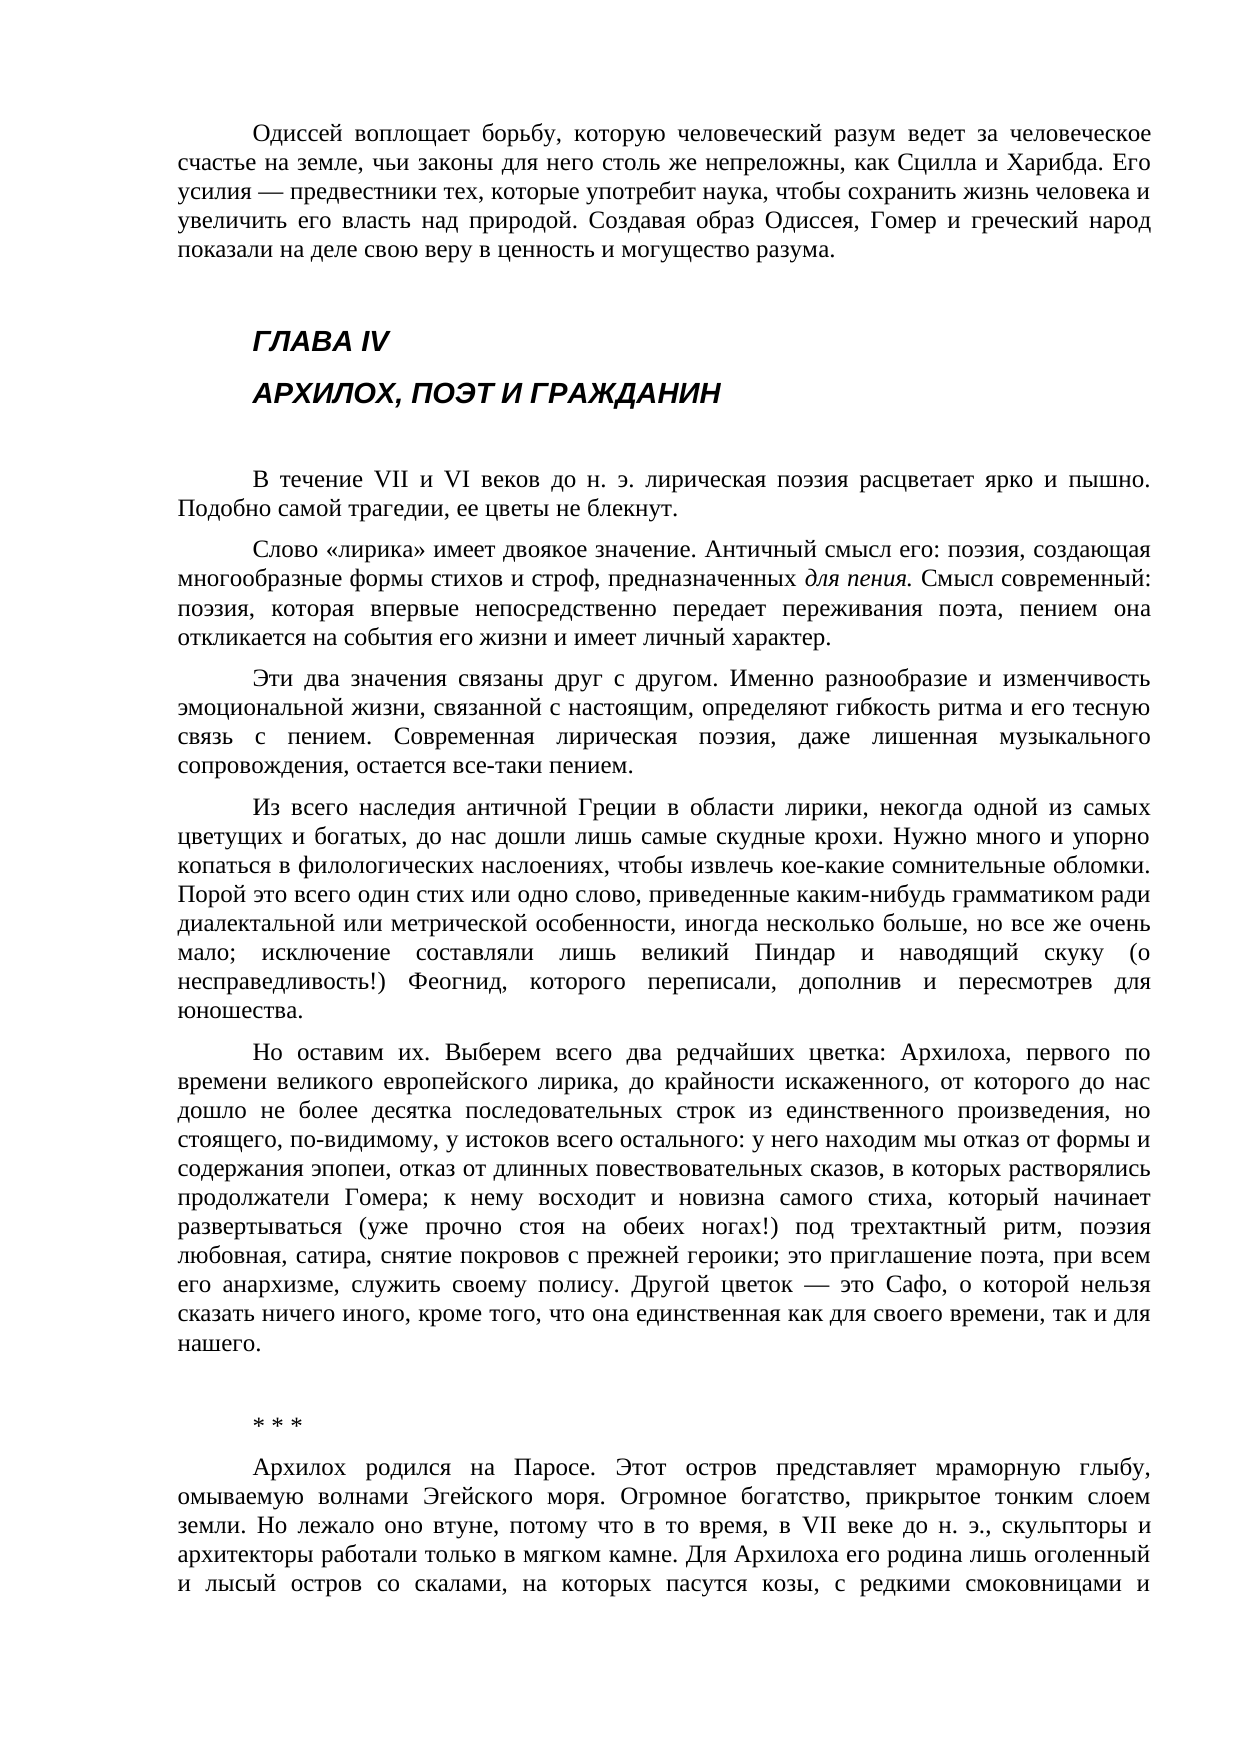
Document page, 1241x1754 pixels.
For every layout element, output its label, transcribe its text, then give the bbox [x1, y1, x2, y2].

text Эти два значения связаны друг с другом. Именно разнообразие и изменчивость эмоциональной жизни, связанной с настоящим, определяют гибкость ритма и его тесную связь с пением. Современная лирическая поэзия, даже лишенная музыкального сопровождения, остается все-таки пением. [177, 663, 1152, 779]
text Из всего наследия античной Греции в области лирики, некогда одной из самых цветущих и богатых, до нас дошли лишь самые скудные крохи. Нужно много и упорно копаться в филологических наслоениях, чтобы извлечь кое-какие сомнительные обломки. Порой это всего один стих или одно слово, приведенные каким-нибудь грамматиком ради диалектальной или метрической особенности, иногда несколько больше, но все же очень мало; исключение составляли лишь великий Пиндар и наводящий скуку (о несправедливость!) Феогнид, которого переписали, дополнив и пересмотрев для юношества. [177, 792, 1152, 1024]
text Но оставим их. Выберем всего два редчайших цветка: Архилоха, первого по времени великого европейского лирика, до крайности искаженного, от которого до нас дошло не более десятка последовательных строк из единственного произведения, но стоящего, по-видимому, у истоков всего остального: у него находим мы отказ от формы и содержания эпопеи, отказ от длинных повествовательных сказов, в которых растворялись продолжатели Гомера; к нему восходит и новизна самого стиха, который начинает развертываться (уже прочно стоя на обеих ногах!) под трехтактный ритм, поэзия любовная, сатира, снятие покровов с прежней героики; это приглашение поэта, при всем его анархизме, служить своему полису. Другой цветок — это Сафо, о которой нельзя сказать ничего иного, кроме того, что она единственная как для своего времени, так и для нашего. [177, 1037, 1152, 1356]
text Одиссей воплощает борьбу, которую человеческий разум ведет за человеческое счастье на земле, чьи законы для него столь же непреложны, как Сцилла и Харибда. Его усилия — предвестники тех, которые употребит наука, чтобы сохранить жизнь человека и увеличить его власть над природой. Создавая образ Одиссея, Гомер и греческий народ показали на деле свою веру в ценность и могущество разума. [177, 118, 1152, 263]
text АРХИЛОХ, ПОЭТ И ГРАЖДАНИН [252, 376, 1152, 409]
text ГЛАВА IV [252, 324, 1152, 357]
text * * * [177, 1411, 1152, 1439]
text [177, 1452, 1152, 1597]
text Слово «лирика» имеет двоякое значение. Античный смысл его: поэзия, создающая многообразные формы стихов и строф, предназначенных для пения. Смысл современный: поэзия, которая впервые непосредственно передает переживания поэта, пением она откликается на события его жизни и имеет личный характер. [177, 534, 1152, 651]
text В течение VII и VI веков до н. э. лирическая поэзия расцветает ярко и пышно. Подобно самой трагедии, ее цветы не блекнут. [177, 464, 1152, 522]
